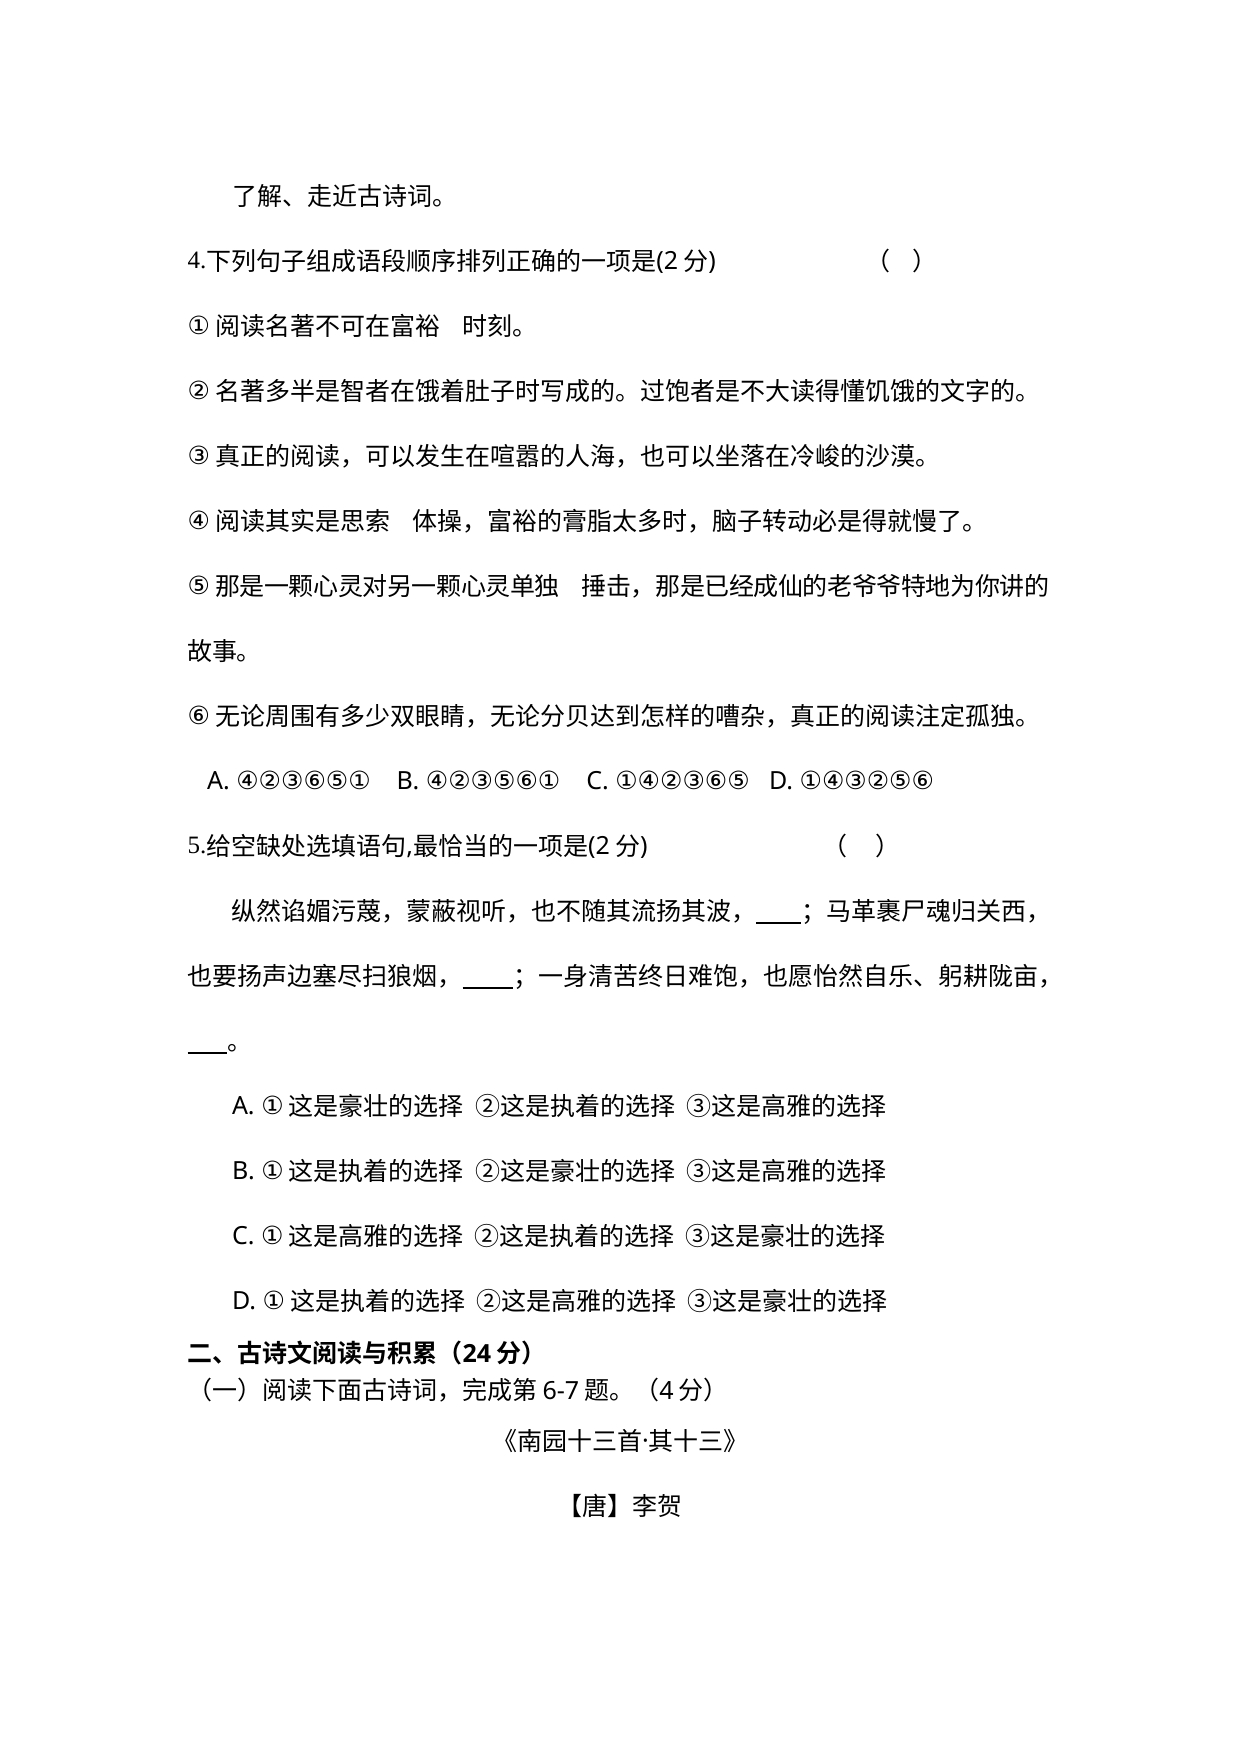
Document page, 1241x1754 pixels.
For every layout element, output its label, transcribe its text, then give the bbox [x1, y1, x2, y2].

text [232, 162, 1053, 227]
text A. ④②③⑥⑤① B. ④②③⑤⑥① C. ①④②③⑥⑤ D. ①④③②⑤⑥ [187, 747, 1053, 812]
text B. ①这是执着的选择 ②这是豪壮的选择 ③这是高雅的选择 [232, 1137, 1053, 1202]
text 【唐】李贺 [187, 1472, 1053, 1537]
text 5.给空缺处选填语句,最恰当的一项是(2分) （ ） [187, 812, 1053, 877]
text ①阅读名著不可在富裕时刻。 [187, 292, 1053, 357]
text 纵然谄媚污蔑，蒙蔽视听，也不随其流扬其波， ；马革裹尸魂归关西，也要扬声边塞尽扫狼烟， ；一身清苦终日难饱，也愿怡然自乐、躬耕陇亩， 。 [187, 877, 1053, 1072]
text ②名著多半是智者在饿着肚子时写成的。过饱者是不大读得懂饥饿的文字的。 [187, 357, 1053, 422]
text （一）阅读下面古诗词，完成第6-7题。（4分） [187, 1369, 1053, 1407]
text ④阅读其实是思索体操，富裕的膏脂太多时，脑子转动必是得就慢了。 [187, 487, 1053, 552]
text ⑤那是一颗心灵对另一颗心灵单独捶击，那是已经成仙的老爷爷特地为你讲的故事。 [187, 552, 1053, 682]
text A. ①这是豪壮的选择 ②这是执着的选择 ③这是高雅的选择 [232, 1072, 1053, 1137]
text 《南园十三首·其十三》 [187, 1407, 1053, 1472]
text 4.下列句子组成语段顺序排列正确的一项是(2分) （ ） [187, 227, 1053, 292]
text C. ①这是高雅的选择 ②这是执着的选择 ③这是豪壮的选择 [232, 1202, 1053, 1267]
text ③真正的阅读，可以发生在喧嚣的人海，也可以坐落在冷峻的沙漠。 [187, 422, 1053, 487]
text ⑥无论周围有多少双眼睛，无论分贝达到怎样的嘈杂，真正的阅读注定孤独。 [187, 682, 1053, 747]
text 二、古诗文阅读与积累（24分） [187, 1332, 1053, 1369]
text D. ①这是执着的选择 ②这是高雅的选择 ③这是豪壮的选择 [232, 1267, 1053, 1332]
